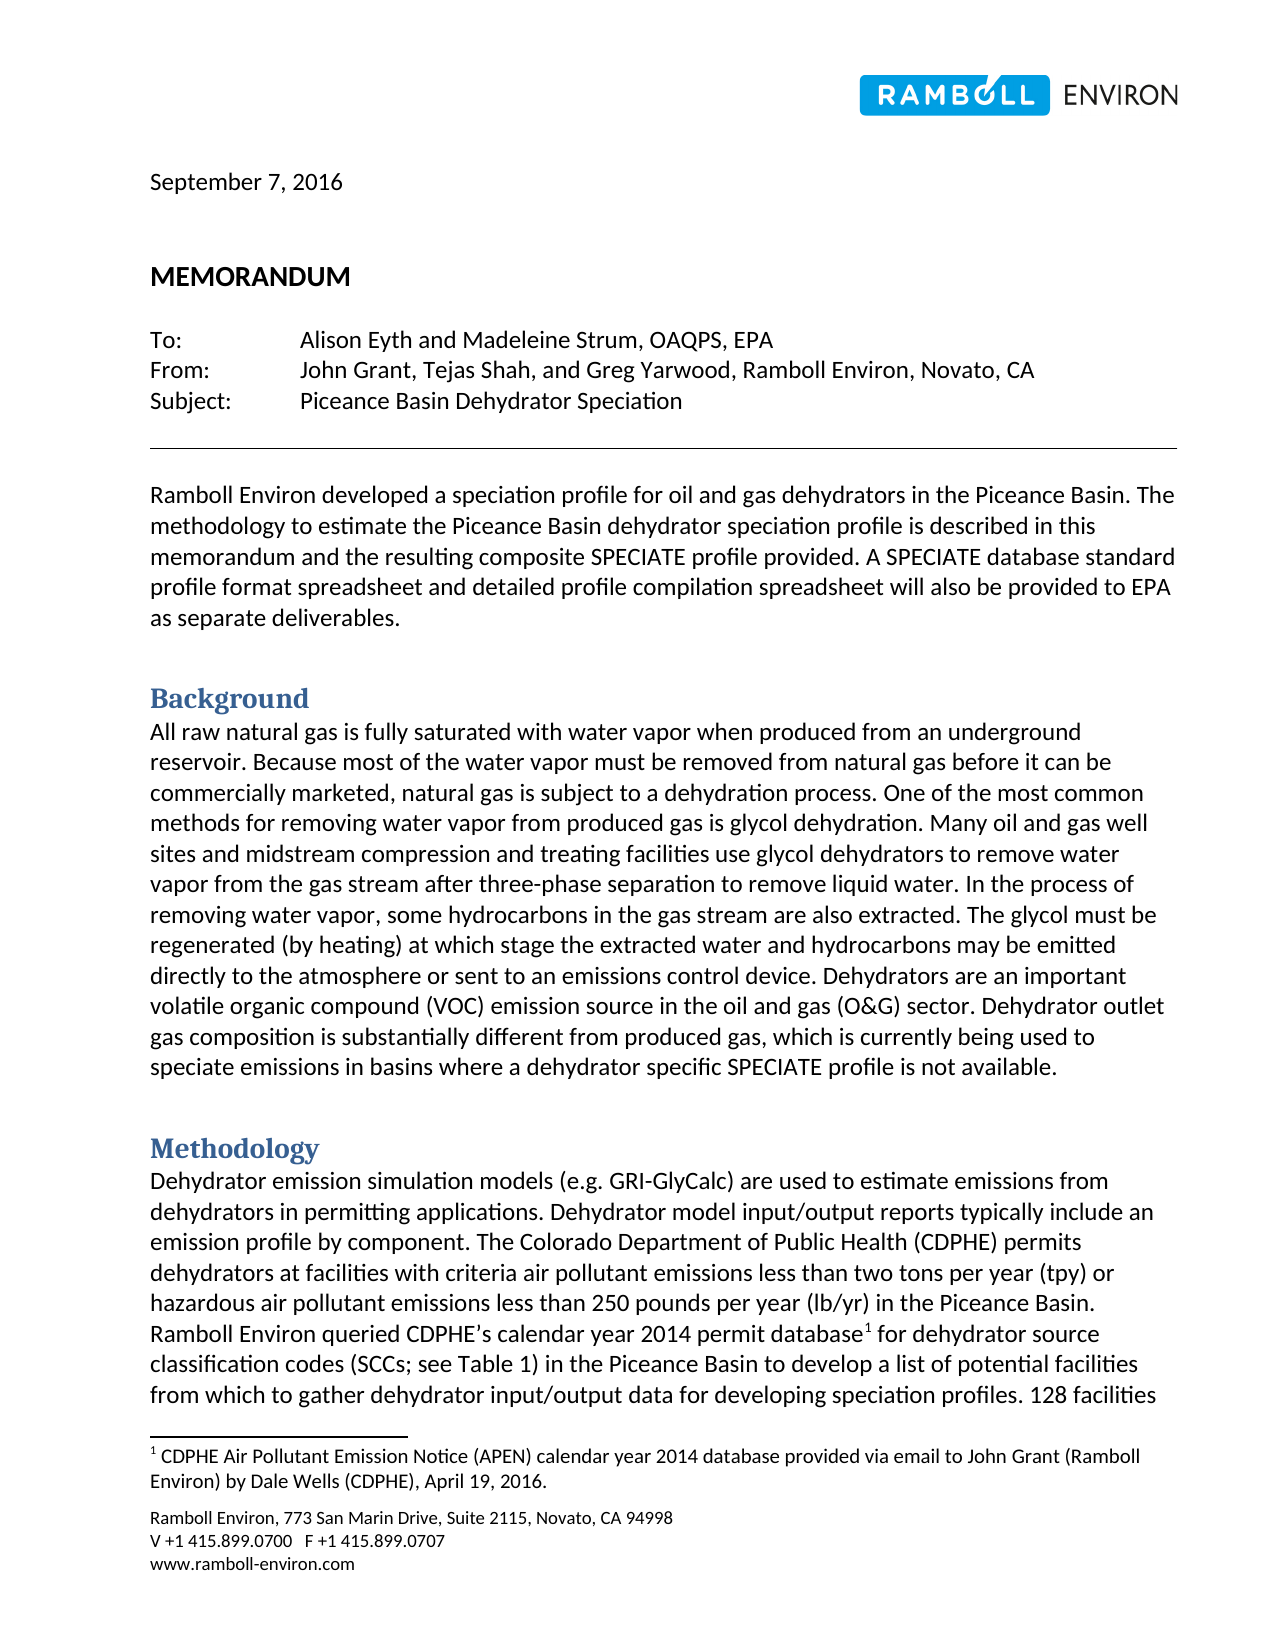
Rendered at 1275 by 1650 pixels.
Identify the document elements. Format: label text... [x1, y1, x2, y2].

picture [975, 75, 1000, 104]
picture [1002, 86, 1014, 104]
text All raw natural gas is fully saturated with water vapor when produced from an underground reservoir. Because most of the water vapor must be removed from natural gas before it can be commercially marketed, natural gas is subject to a dehydration process. One of the most common methods for removing water vapor from produced gas is glycol dehydration. Many oil and gas well sites and midstream compression and treating facilities use glycol dehydrators to remove water vapor from the gas stream after three-phase separation to remove liquid water. In the process of removing water vapor, some hydrocarbons in the gas stream are also extracted. The glycol must be regenerated (by heating) at which stage the extracted water and hydrocarbons may be emitted directly to the atmosphere or sent to an emissions control device. Dehydrators are an important volatile organic compound (VOC) emission source in the oil and gas (O&G) sector. Dehydrator outlet gas composition is substantially different from produced gas, which is currently being used to speciate emissions in basins where a dehydrator specific SPECIATE profile is not available. [150, 716, 1177, 1082]
text Ramboll Environ developed a speciation profile for oil and gas dehydrators in the Piceance Basin. The methodology to estimate the Piceance Basin dehydrator speciation profile is described in this memorandum and the resulting composite SPECIATE profile provided. A SPECIATE database standard profile format spreadsheet and detailed profile compilation spreadsheet will also be provided to EPA as separate deliverables. [150, 479, 1177, 632]
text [150, 1166, 1177, 1410]
subtitle MEMORANDUM [150, 258, 1177, 293]
text From: John Grant, Tejas Shah, and Greg Yarwood, Ramboll Environ, Novato, CA [150, 354, 1177, 385]
picture [926, 86, 944, 104]
subtitle Methodology [150, 1132, 1177, 1166]
picture [1048, 75, 1178, 116]
subtitle Background [150, 682, 1177, 716]
picture [901, 85, 918, 104]
text Subject: Piceance Basin Dehydrator Speciation [150, 385, 1177, 415]
picture [1022, 86, 1034, 104]
picture [953, 85, 968, 104]
picture [879, 85, 894, 104]
text September 7, 2016 [150, 166, 1177, 197]
text To: Alison Eyth and Madeleine Strum, OAQPS, EPA [150, 324, 1177, 354]
